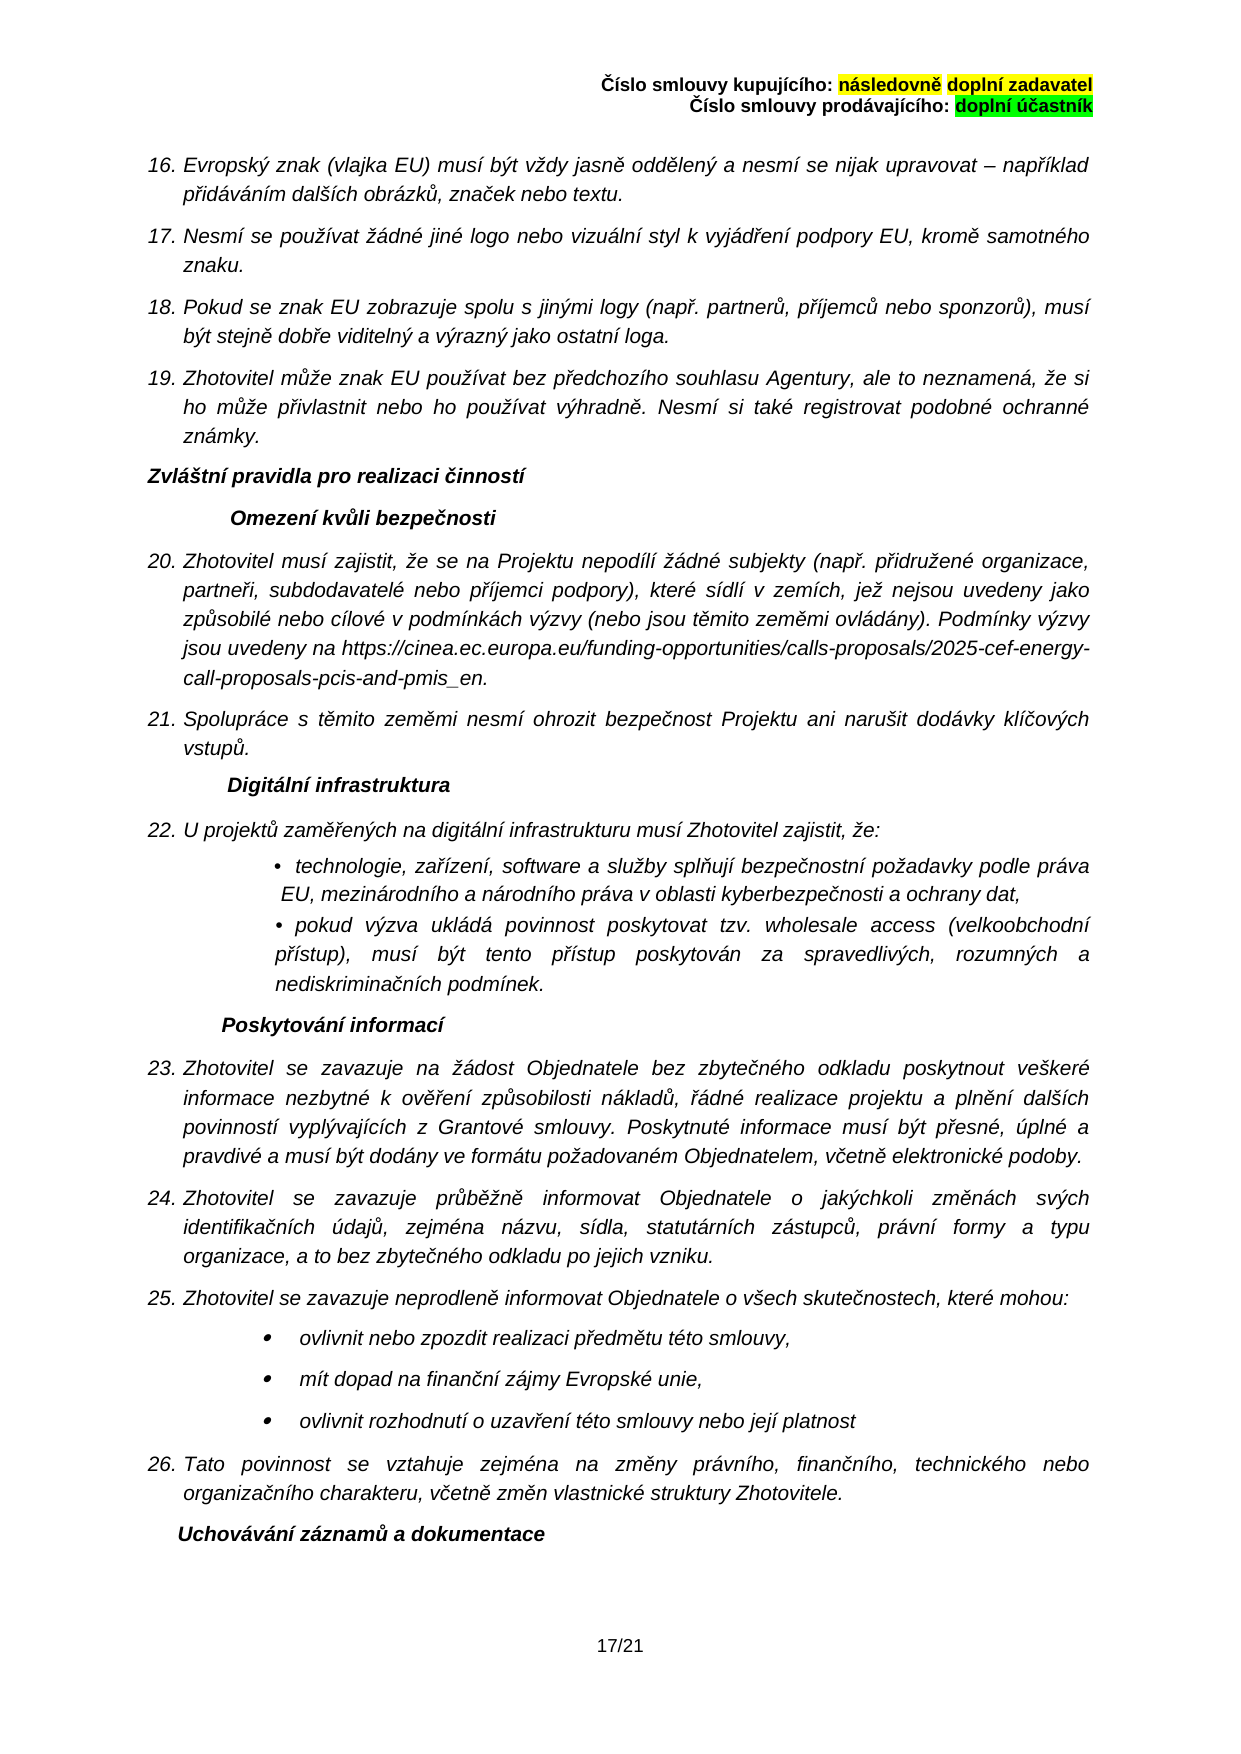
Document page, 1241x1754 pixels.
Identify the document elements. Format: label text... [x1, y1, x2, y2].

title Zhotovitel se zavazuje neprodleně informovat Objednatele o všech skutečnostech, které mohou: [148, 1280, 1093, 1309]
list Digitální infrastruktura [221, 773, 1093, 797]
text Zvláštní pravidla pro realizaci činností [148, 460, 1093, 489]
text Poskytování informací [221, 1009, 1093, 1038]
text Omezení kvůli bezpečnosti [230, 502, 1093, 531]
title Zhotovitel se zavazuje na žádost Objednatele bez zbytečného odkladu poskytnout veškeré informace nezbytné k ověření způsobilosti nákladů, řádné realizace projektu a plnění dalších povinností vyplývajících z Grantové smlouvy. Poskytnuté informace musí být přesné, úplné a pravdivé a musí být dodány ve formátu požadovaném Objednatelem, včetně elektronické podoby. [148, 1051, 1093, 1168]
list mít dopad na finanční zájmy Evropské unie, [262, 1363, 1093, 1393]
title Zhotovitel musí zajistit, že se na Projektu nepodílí žádné subjekty (např. přidružené organizace, partneři, subdodavatelé nebo příjemci podpory), které sídlí v zemích, jež nejsou uvedeny jako způsobilé nebo cílové v podmínkách výzvy (nebo jsou těmito zeměmi ovládány). Podmínky výzvy jsou uvedeny na https://cinea.ec.europa.eu/funding-opportunities/calls-proposals/2025-cef-energy-call-proposals-pcis-and-pmis_en. [148, 543, 1093, 689]
list • technologie, zařízení, software a služby splňují bezpečnostní požadavky podle práva EU, mezinárodního a národního práva v oblasti kyberbezpečnosti a ochrany dat, [273, 854, 1093, 906]
list ovlivnit nebo zpozdit realizaci předmětu této smlouvy, [262, 1322, 1093, 1351]
title Tato povinnost se vztahuje zejména na změny právního, finančního, technického nebo organizačního charakteru, včetně změn vlastnické struktury Zhotovitele. [148, 1447, 1093, 1505]
title Evropský znak (vlajka EU) musí být vždy jasně oddělený a nesmí se nijak upravovat – například přidáváním dalších obrázků, značek nebo textu. [148, 148, 1093, 206]
list ovlivnit rozhodnutí o uzavření této smlouvy nebo její platnost [262, 1405, 1093, 1434]
title Spolupráce s těmito zeměmi nesmí ohrozit bezpečnost Projektu ani narušit dodávky klíčových vstupů. [148, 702, 1093, 760]
title Zhotovitel se zavazuje průběžně informovat Objednatele o jakýchkoli změnách svých identifikačních údajů, zejména názvu, sídla, statutárních zástupců, právní formy a typu organizace, a to bez zbytečného odkladu po jejich vzniku. [148, 1180, 1093, 1268]
title Nesmí se používat žádné jiné logo nebo vizuální styl k vyjádření podpory EU, kromě samotného znaku. [148, 218, 1093, 277]
title Pokud se znak EU zobrazuje spolu s jinými logy (např. partnerů, příjemců nebo sponzorů), musí být stejně dobře viditelný a výrazný jako ostatní loga. [148, 289, 1093, 348]
text Uchovávání záznamů a dokumentace [177, 1518, 1093, 1547]
title U projektů zaměřených na digitální infrastrukturu musí Zhotovitel zajistit, že: [148, 813, 1093, 842]
text • pokud výzva ukládá povinnost poskytovat tzv. wholesale access (velkoobchodní přístup), musí být tento přístup poskytován za spravedlivých, rozumných a nediskriminačních podmínek. [275, 909, 1093, 997]
title Zhotovitel může znak EU používat bez předchozího souhlasu Agentury, ale to neznamená, že si ho může přivlastnit nebo ho používat výhradně. Nesmí si také registrovat podobné ochranné známky. [148, 360, 1093, 448]
